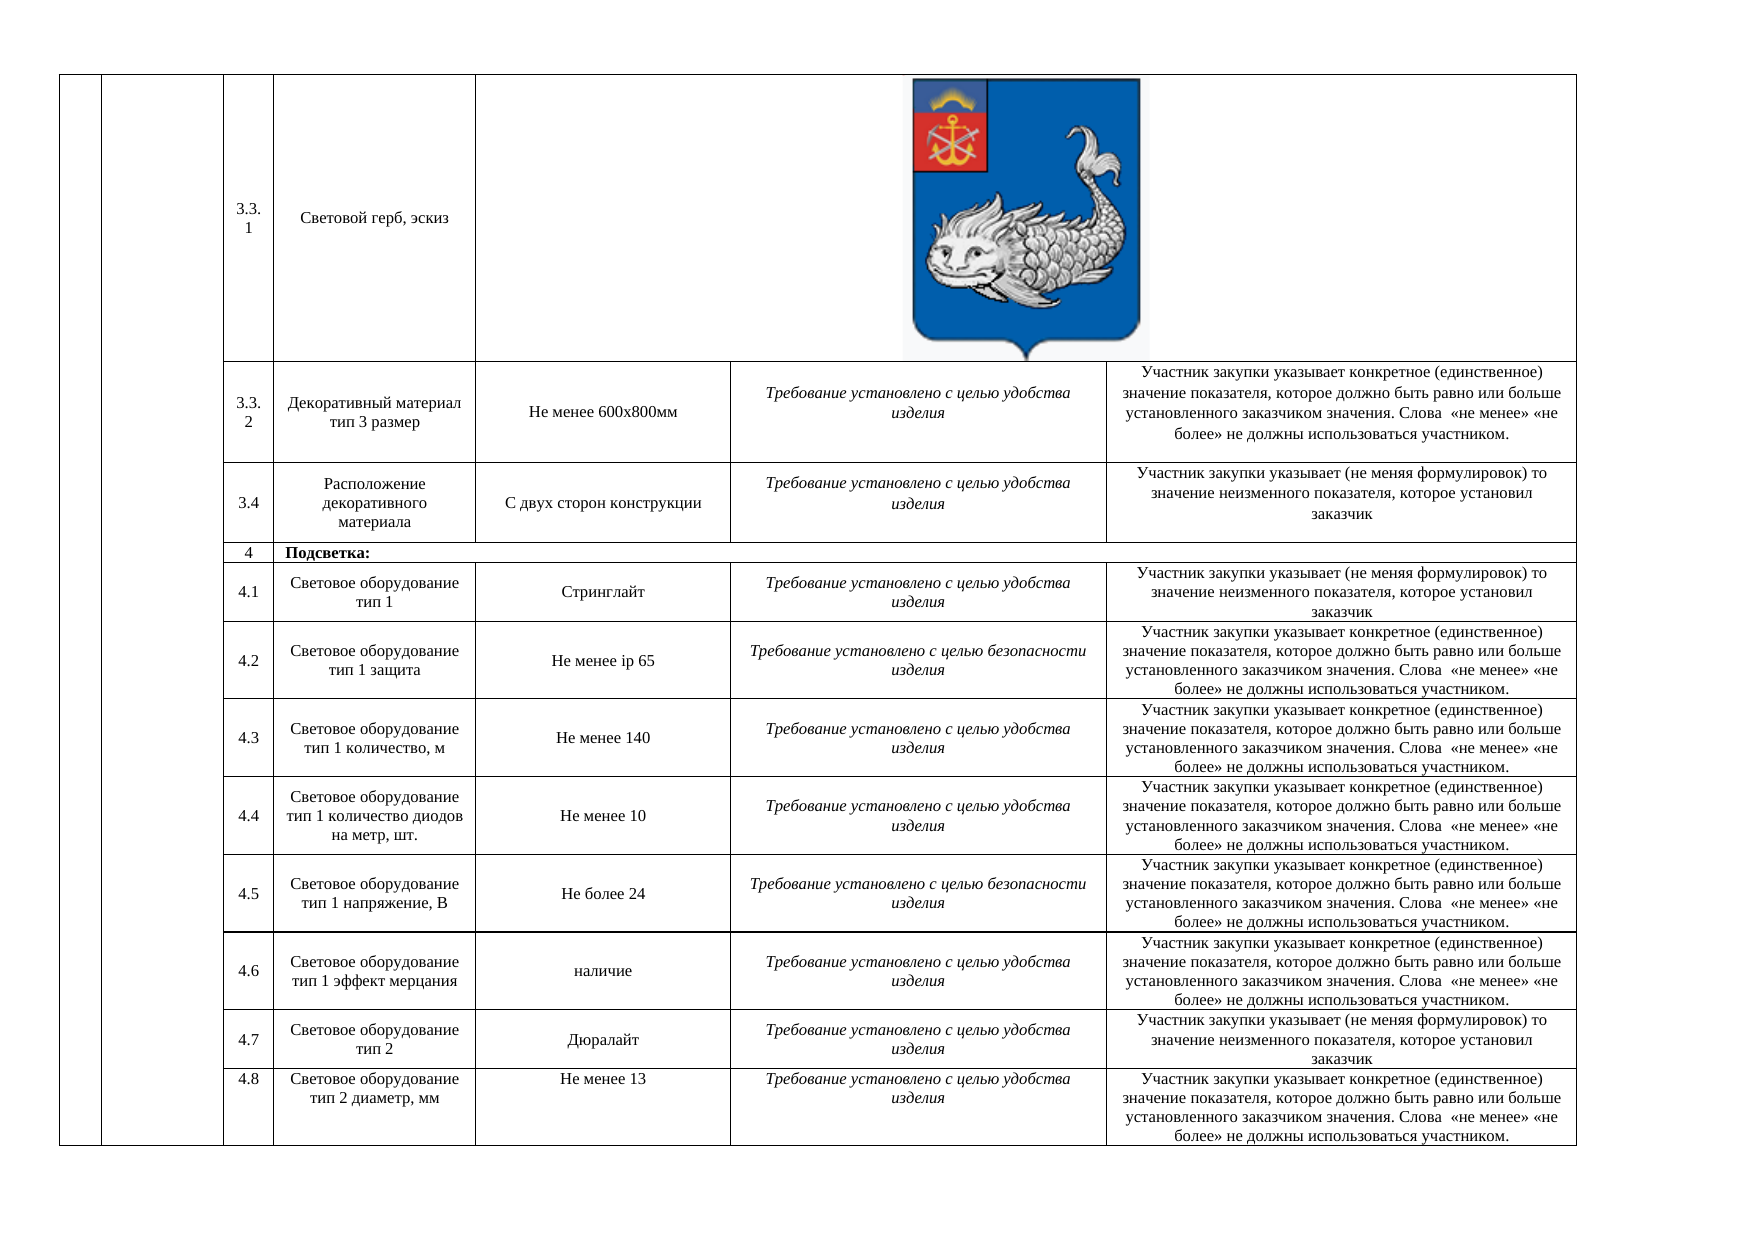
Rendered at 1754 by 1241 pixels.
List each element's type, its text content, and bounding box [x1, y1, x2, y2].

table_cell Требование установлено с целью безопасности изделия [731, 855, 1106, 931]
table_cell 4.8 [224, 1069, 273, 1145]
table_cell С двух сторон конструкции [476, 463, 730, 542]
table_cell Не более 24 [476, 855, 730, 931]
table_cell Не менее 13 [476, 1069, 730, 1145]
table_cell Требование установлено с целью удобства изделия [731, 563, 1106, 621]
table_cell 3.3.1 [224, 75, 273, 361]
table_cell Дюралайт [476, 1010, 730, 1068]
table_cell Требование установлено с целью безопасности изделия [731, 622, 1106, 698]
table_cell Участник закупки указывает (не меняя формулировок) то значение неизменного показателя, которое установил заказчик [1107, 563, 1576, 621]
table_cell Требование установлено с целью удобства изделия [731, 933, 1106, 1009]
table_cell Участник закупки указывает (не меняя формулировок) то значение неизменного показателя, которое установил заказчик [1107, 463, 1576, 542]
table_cell Требование установлено с целью удобства изделия [731, 1010, 1106, 1068]
table_cell Световое оборудование тип 1 напряжение, В [274, 855, 475, 931]
table_cell 4.1 [224, 563, 273, 621]
table_cell 4 [224, 543, 273, 562]
table_cell 3.3.2 [224, 362, 273, 462]
table_cell 4.3 [224, 699, 273, 776]
picture [902, 75, 1150, 361]
table_cell Требование установлено с целью удобства изделия [731, 463, 1106, 542]
table_cell 3.4 [224, 463, 273, 542]
table_cell Не менее 140 [476, 699, 730, 776]
table_cell 4.5 [224, 855, 273, 931]
table_cell Декоративный материал тип 3 размер [274, 362, 475, 462]
table_cell 4.4 [224, 777, 273, 854]
table_cell Световое оборудование тип 1 эффект мерцания [274, 933, 475, 1009]
table_cell Световое оборудование тип 1 [274, 563, 475, 621]
table_cell Подсветка: [274, 543, 1576, 562]
table_cell Расположение декоративного материала [274, 463, 475, 542]
table_cell Не менее 10 [476, 777, 730, 854]
table_cell [1150, 75, 1576, 361]
table_cell Требование установлено с целью удобства изделия [731, 362, 1106, 462]
table_cell 4.6 [224, 933, 273, 1009]
table_cell [476, 75, 902, 361]
table_cell 4.2 [224, 622, 273, 698]
table_cell Не менее ip 65 [476, 622, 730, 698]
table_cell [1107, 1069, 1576, 1145]
table_cell Стринглайт [476, 563, 730, 621]
table_cell 4.7 [224, 1010, 273, 1068]
table_cell Световое оборудование тип 2 диаметр, мм [274, 1069, 475, 1145]
table_cell Световое оборудование тип 1 количество диодов на метр, шт. [274, 777, 475, 854]
table_cell Не менее 600х800мм [476, 362, 730, 462]
table_cell Световой герб, эскиз [274, 75, 475, 361]
table_cell Световое оборудование тип 2 [274, 1010, 475, 1068]
table_cell Требование установлено с целью удобства изделия [731, 777, 1106, 854]
table_cell Световое оборудование тип 1 защита [274, 622, 475, 698]
table_cell Участник закупки указывает (не меняя формулировок) то значение неизменного показателя, которое установил заказчик [1107, 1010, 1576, 1068]
table_cell Световое оборудование тип 1 количество, м [274, 699, 475, 776]
table_cell Требование установлено с целью удобства изделия [731, 1069, 1106, 1145]
table_cell наличие [476, 933, 730, 1009]
table_cell Требование установлено с целью удобства изделия [731, 699, 1106, 776]
